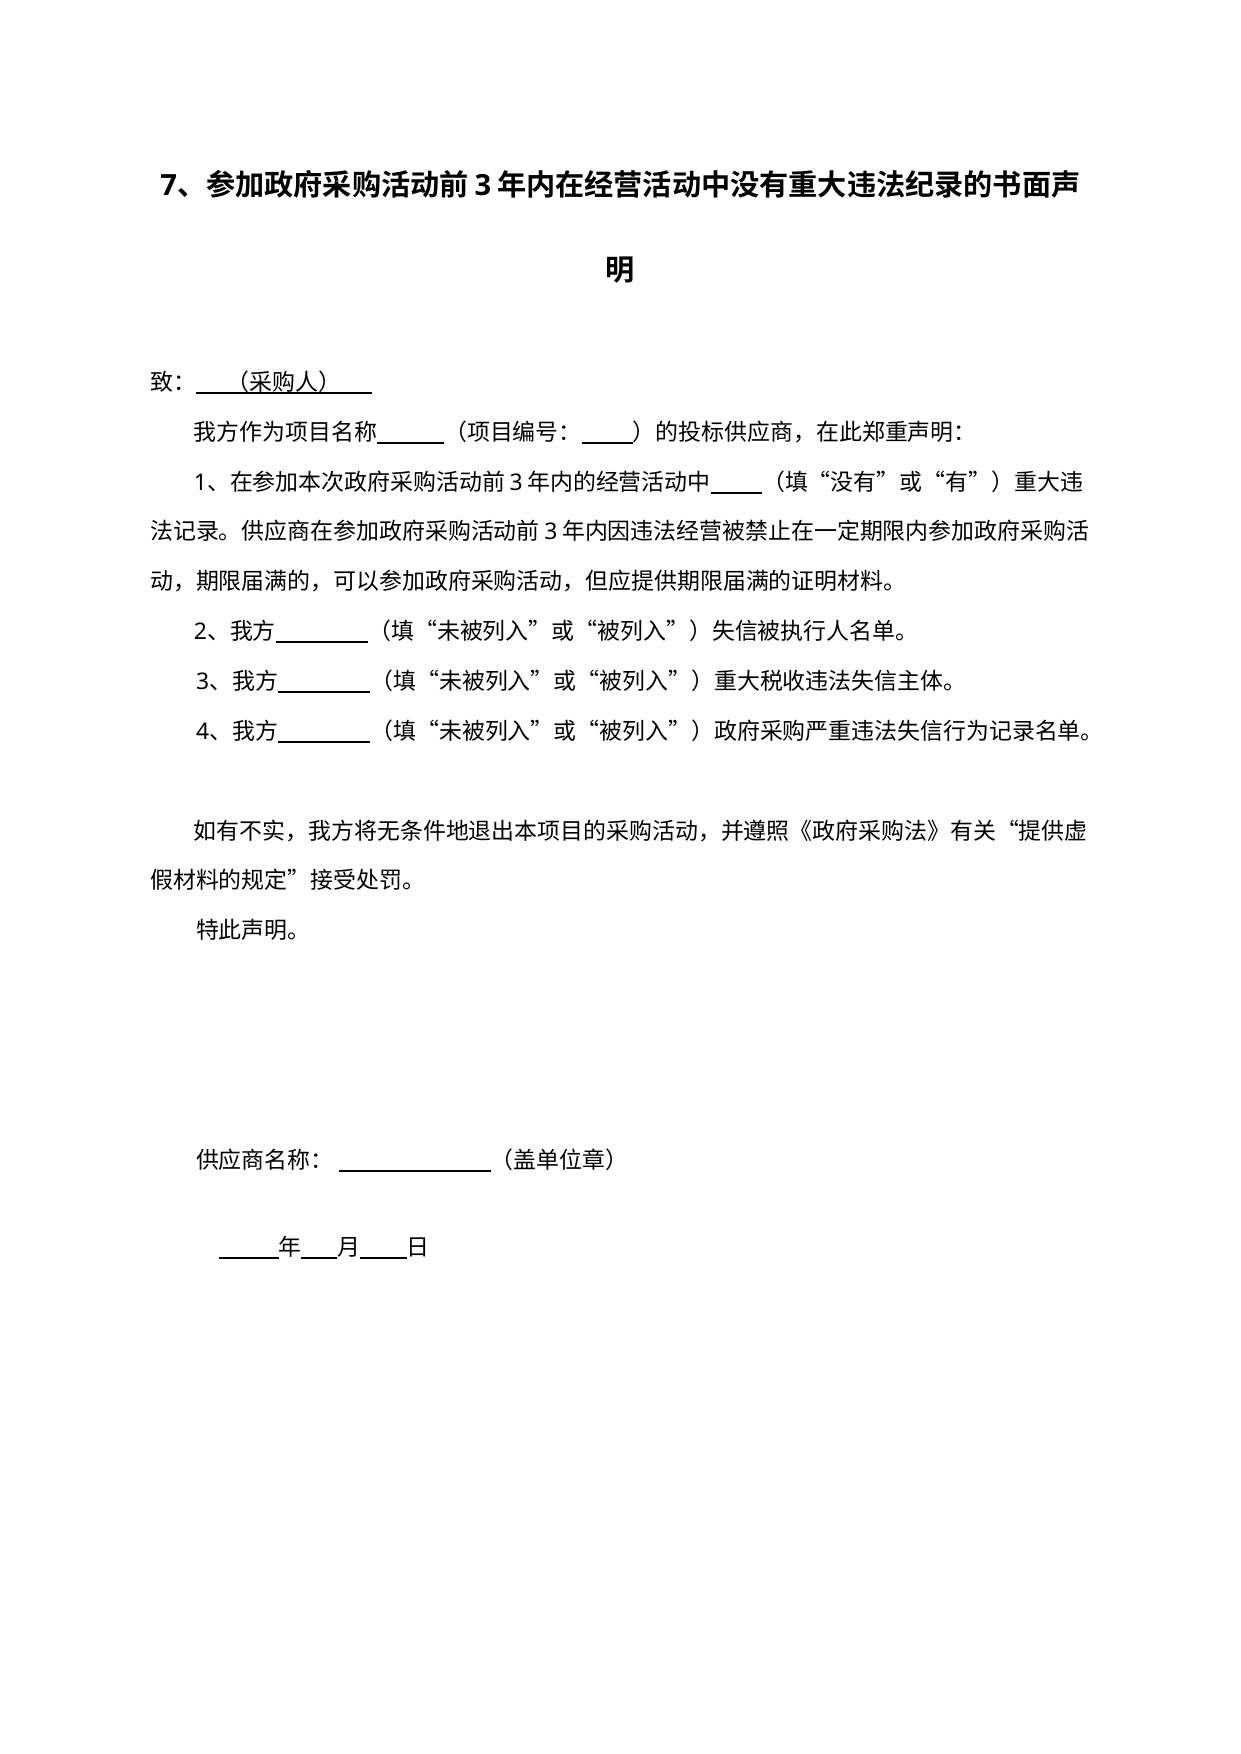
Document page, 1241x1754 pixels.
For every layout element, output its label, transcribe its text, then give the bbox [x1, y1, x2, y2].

text 年 月 日 [150, 1229, 1090, 1262]
text 1、在参加本次政府采购活动前3年内的经营活动中 （填“没有”或“有”）重大违法记录。供应商在参加政府采购活动前3年内因违法经营被禁止在一定期限内参加政府采购活动，期限届满的，可以参加政府采购活动，但应提供期限届满的证明材料。 [150, 463, 1090, 596]
text 7、参加政府采购活动前3年内在经营活动中没有重大违法纪录的书面声明 [150, 162, 1090, 289]
text 特此声明。 [150, 912, 1090, 945]
text 3、我方 （填“未被列入”或“被列入”）重大税收违法失信主体。 [196, 663, 1090, 696]
text 如有不实，我方将无条件地退出本项目的采购活动，并遵照《政府采购法》有关“提供虚假材料的规定”接受处罚。 [150, 813, 1090, 896]
text 供应商名称： （盖单位章） [150, 1142, 1090, 1175]
text 致： （采购人） [150, 364, 1090, 397]
text 我方作为项目名称 （项目编号： ）的投标供应商，在此郑重声明： [150, 413, 1090, 447]
text 2、我方 （填“未被列入”或“被列入”）失信被执行人名单。 [150, 613, 1090, 646]
text 4、我方 （填“未被列入”或“被列入”）政府采购严重违法失信行为记录名单。 [150, 713, 1090, 796]
